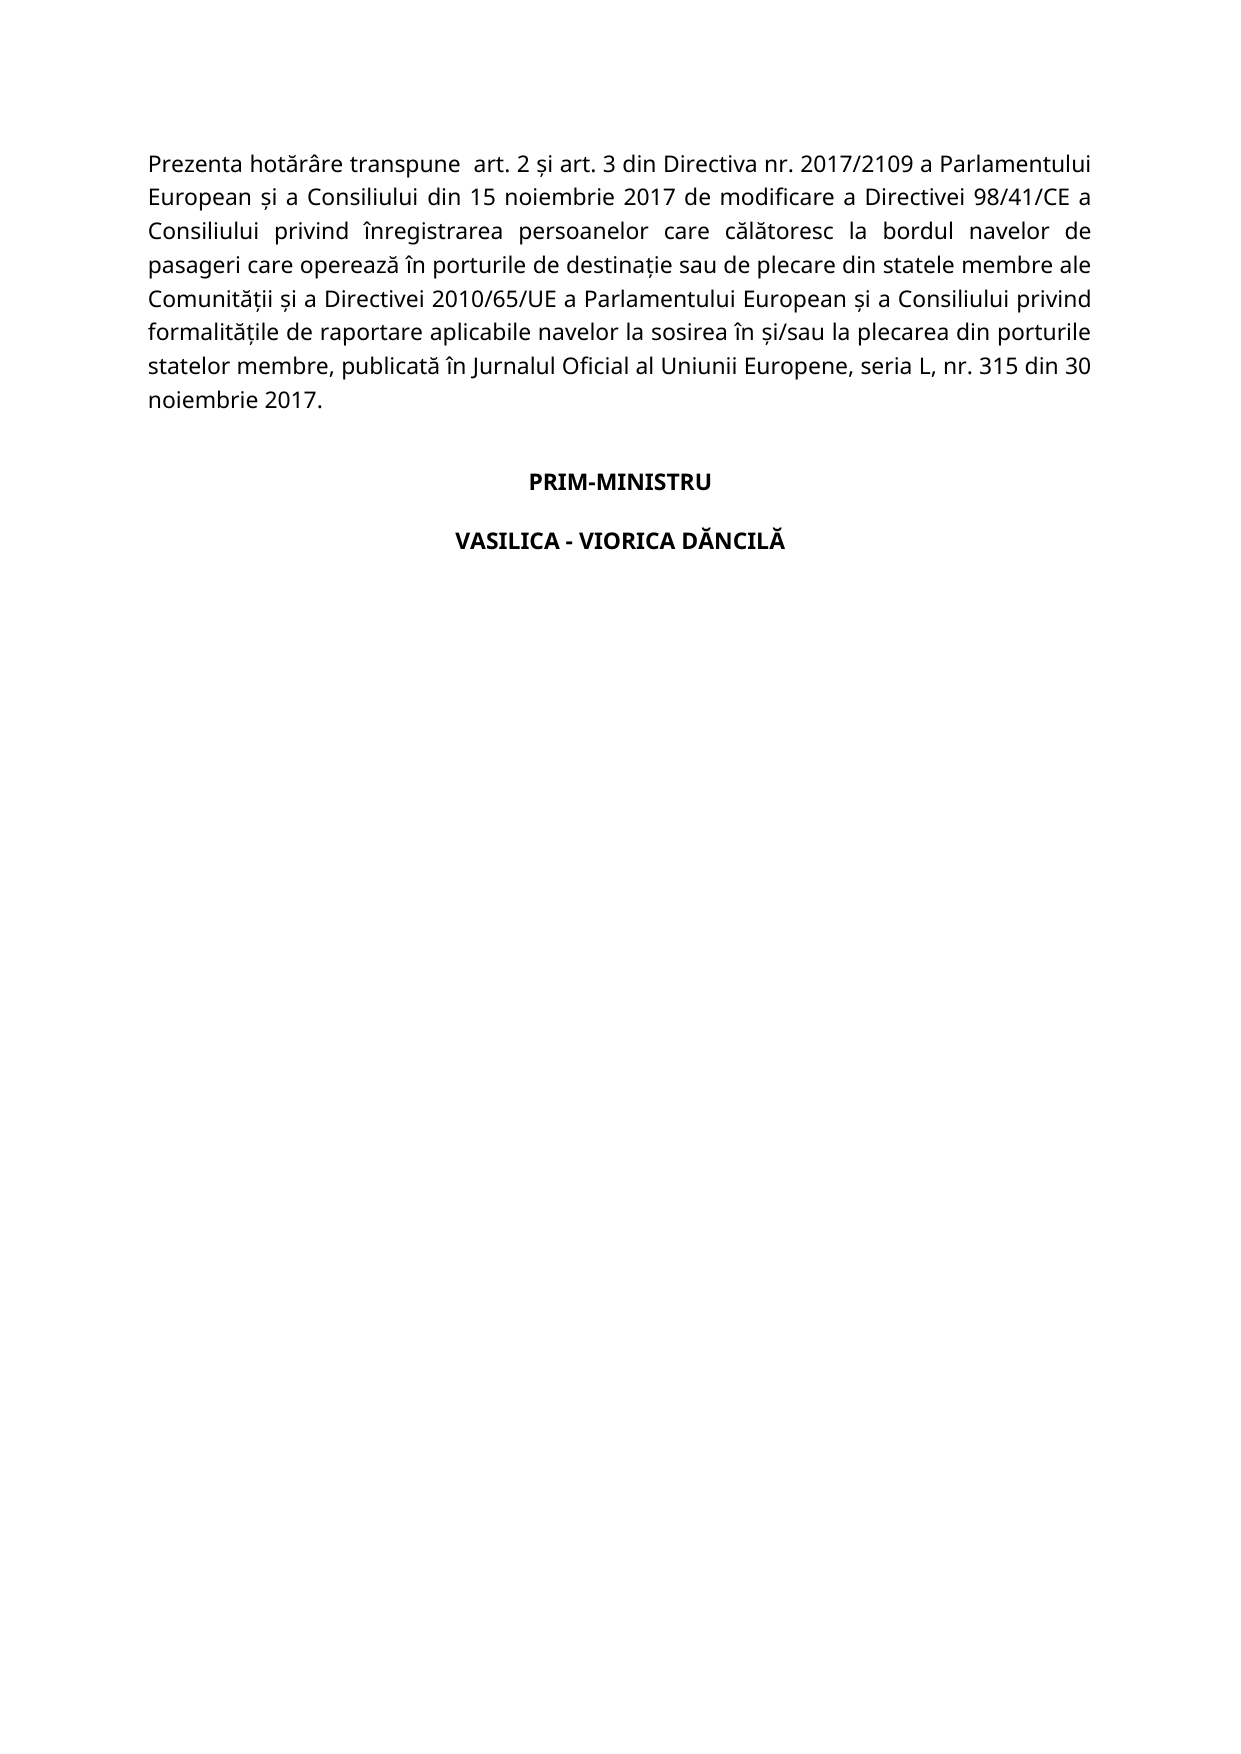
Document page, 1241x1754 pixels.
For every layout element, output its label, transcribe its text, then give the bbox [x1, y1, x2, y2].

text VASILICA - VIORICA DĂNCILĂ [148, 525, 1093, 556]
text PRIM-MINISTRU [148, 466, 1093, 497]
text Prezenta hotărâre transpune art. 2 și art. 3 din Directiva nr. 2017/2109 a Parlamentului European și a Consiliului din 15 noiembrie 2017 de modificare a Directivei 98/41/CE a Consiliului privind înregistrarea persoanelor care călătoresc la bordul navelor de pasageri care operează în porturile de destinație sau de plecare din statele membre ale Comunității și a Directivei 2010/65/UE a Parlamentului European și a Consiliului privind formalitățile de raportare aplicabile navelor la sosirea în și/sau la plecarea din porturile statelor membre, publicată în Jurnalul Oficial al Uniunii Europene, seria L, nr. 315 din 30 noiembrie 2017. [148, 148, 1093, 415]
